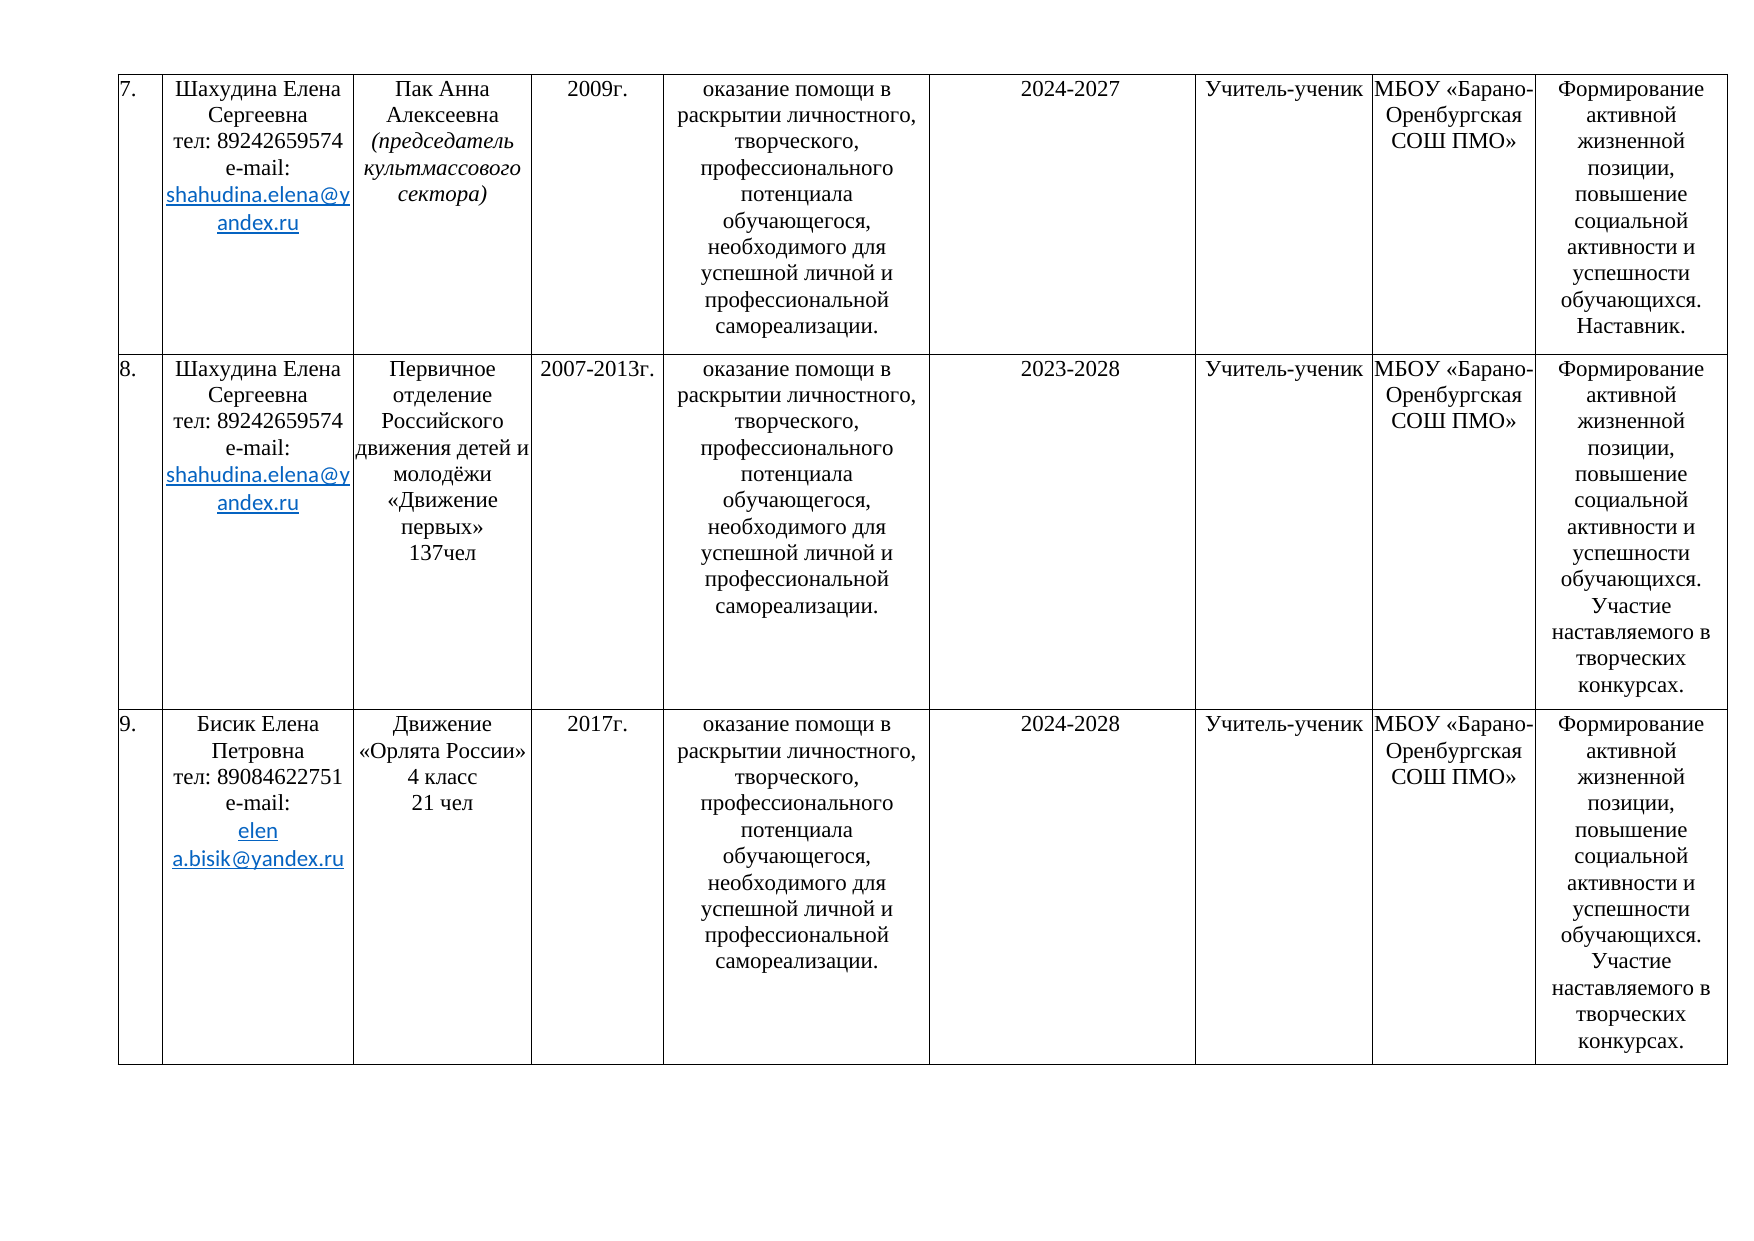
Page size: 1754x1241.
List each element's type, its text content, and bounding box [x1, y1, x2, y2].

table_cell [664, 75, 929, 353]
table_cell 2017г. [532, 710, 663, 1064]
table_cell МБОУ «Барано-Оренбургская СОШ ПМО» [1373, 355, 1535, 709]
table_cell Формирование активной жизненной позиции, повышение социальной активности и успешности обучающихся. Участие наставляемого в творческих конкурсах. [1536, 355, 1727, 709]
table_cell Движение «Орлята России» 4 класс 21 чел [354, 710, 531, 1064]
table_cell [1536, 710, 1727, 1064]
table_cell Пак Анна Алексеевна (председатель культмассового сектора) [354, 75, 531, 353]
table_cell Шахудина Елена Сергеевна тел: 89242659574 e-mail: shahudina.elena@yandex.ru [163, 355, 353, 709]
table_cell Бисик Елена Петровна тел: 89084622751 e-mail: elena.bisik@yandex.ru [163, 710, 353, 1064]
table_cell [664, 710, 929, 1064]
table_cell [1373, 710, 1535, 1064]
table_cell 2007-2013г. [532, 355, 663, 709]
table_cell Учитель-ученик [1196, 75, 1372, 353]
table_cell [119, 355, 162, 709]
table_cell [1373, 75, 1535, 353]
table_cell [163, 75, 353, 353]
table_cell [119, 710, 162, 1064]
table_cell Учитель-ученик [1196, 355, 1372, 709]
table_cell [1536, 75, 1727, 353]
table_cell Учитель-ученик [1196, 710, 1372, 1064]
table_cell 2024-2027 [930, 75, 1195, 353]
table_cell [119, 75, 162, 353]
table_cell 2024-2028 [930, 710, 1195, 1064]
table_cell Первичное отделение Российского движения детей и молодёжи «Движение первых» 137чел [354, 355, 531, 709]
table_cell 2009г. [532, 75, 663, 353]
table_cell 2023-2028 [930, 355, 1195, 709]
